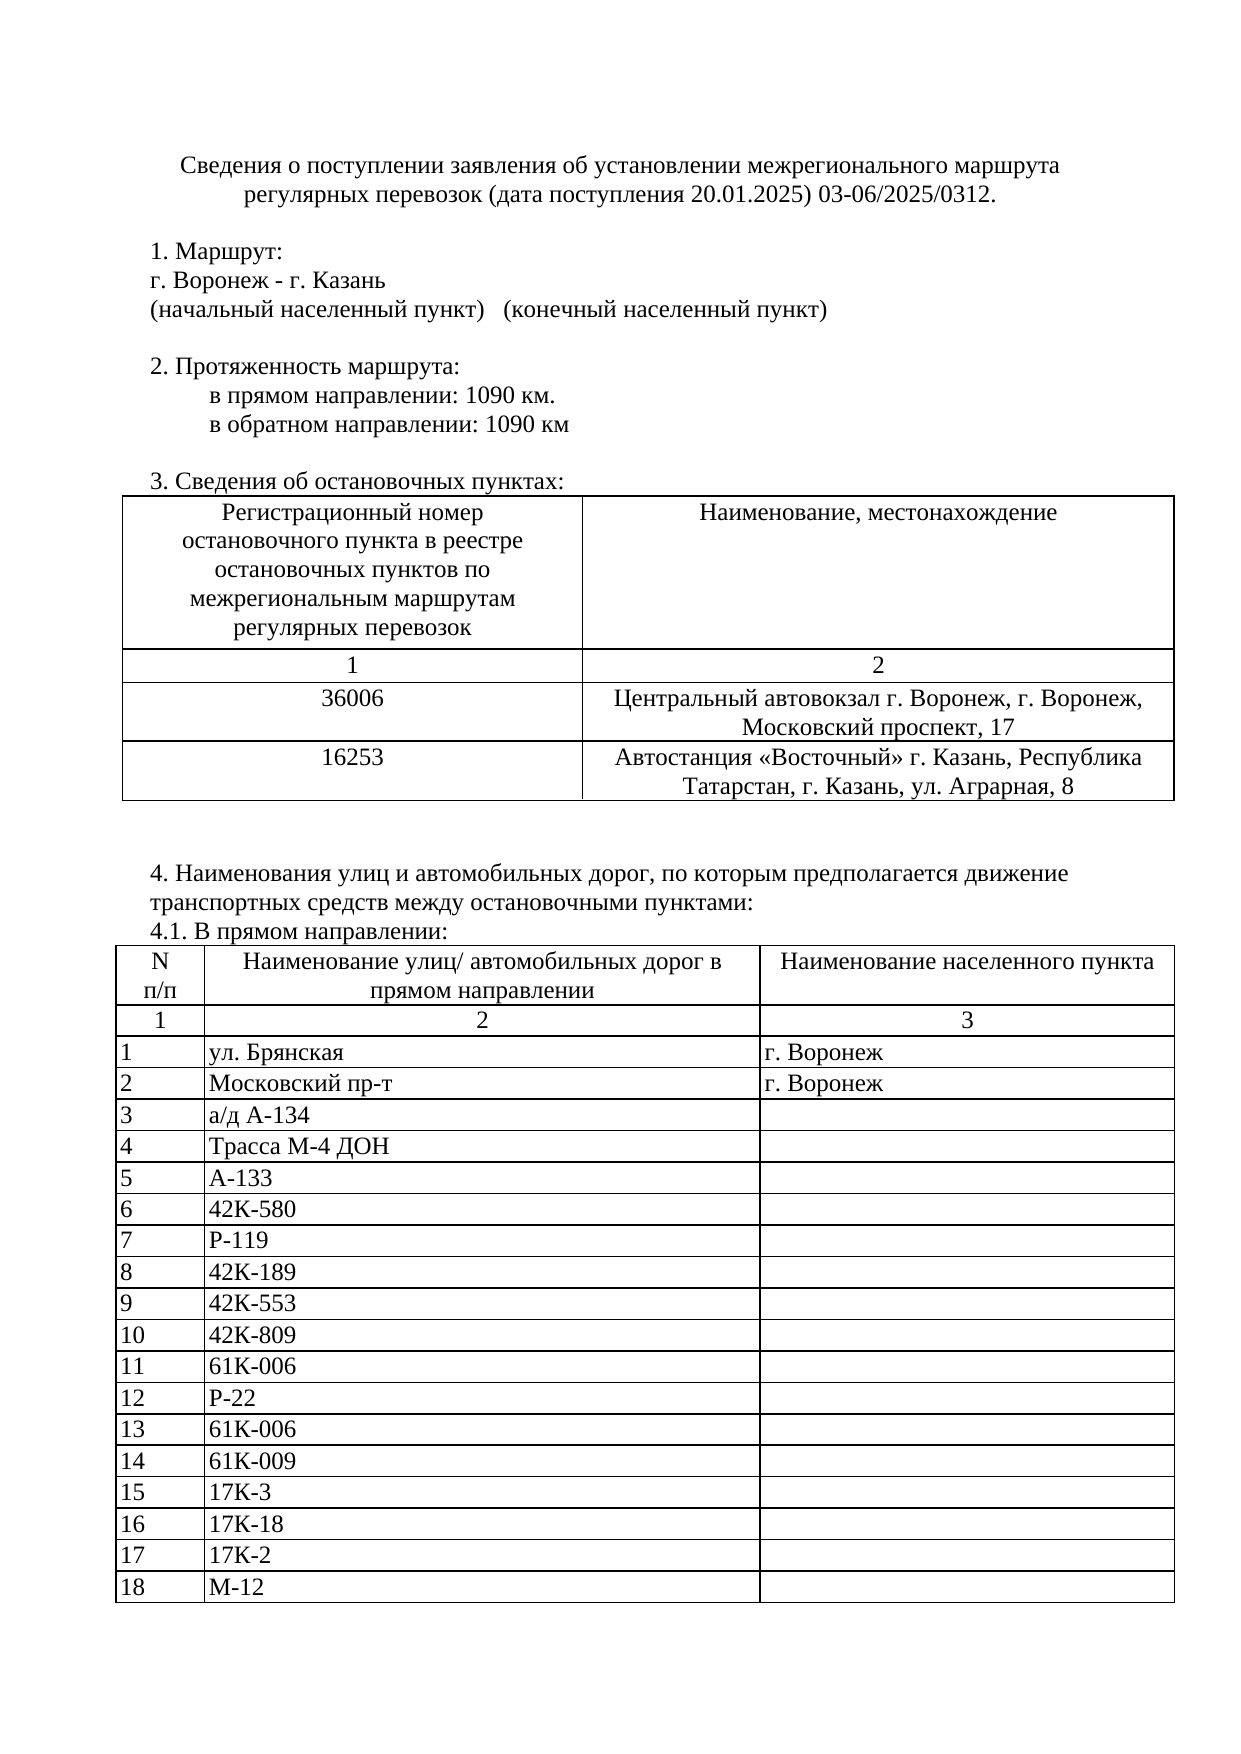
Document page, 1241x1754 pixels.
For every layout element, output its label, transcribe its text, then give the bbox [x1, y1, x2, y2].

table_cell 4 [117, 1131, 204, 1161]
table_cell [761, 1163, 1174, 1193]
table_cell 17 [117, 1540, 204, 1570]
table_cell М-12 [205, 1572, 759, 1602]
table_cell А-133 [205, 1163, 759, 1193]
text 1. Маршрут: [150, 236, 1090, 265]
text (начальный населенный пункт) (конечный населенный пункт) [150, 294, 1090, 322]
table_cell 10 [117, 1320, 204, 1350]
table_cell 13 [117, 1415, 204, 1444]
table_cell 2 [583, 650, 1173, 681]
table_cell [761, 1540, 1174, 1570]
table_cell 1 [123, 650, 582, 681]
table_cell 7 [117, 1226, 204, 1256]
table_header Наименование улиц/ автомобильных дорог в прямом направлении [205, 946, 759, 1004]
table_cell Р-22 [205, 1383, 759, 1413]
table_cell [761, 1194, 1174, 1224]
table_header Наименование населенного пункта [761, 946, 1174, 1004]
table_cell 16 [117, 1509, 204, 1539]
table_cell [761, 1383, 1174, 1413]
table_cell [761, 1131, 1174, 1161]
table_header N п/п [117, 946, 204, 1004]
table_cell 16253 [123, 742, 582, 799]
table_cell г. Воронеж [761, 1068, 1174, 1098]
text в прямом направлении: 1090 км. [150, 380, 1090, 409]
table_cell 36006 [123, 683, 582, 740]
table_cell 11 [117, 1352, 204, 1381]
table_cell [761, 1415, 1174, 1444]
table_cell 3 [117, 1100, 204, 1130]
table_cell 42К-809 [205, 1320, 759, 1350]
table_cell [761, 1320, 1174, 1350]
text 2. Протяженность маршрута: [150, 351, 1090, 380]
table_cell [761, 1100, 1174, 1130]
text 3. Сведения об остановочных пунктах: [150, 466, 1090, 495]
text 4.1. В прямом направлении: [150, 916, 1090, 945]
table_cell 17К-2 [205, 1540, 759, 1570]
table_cell [761, 1509, 1174, 1539]
table_cell 17К-3 [205, 1477, 759, 1507]
table_cell [761, 1226, 1174, 1256]
table_cell 9 [117, 1289, 204, 1318]
table_cell [761, 1352, 1174, 1381]
text в обратном направлении: 1090 км [150, 409, 1090, 437]
table_cell 18 [117, 1572, 204, 1602]
table_cell 14 [117, 1446, 204, 1476]
table_cell [761, 1257, 1174, 1287]
table_cell 1 [117, 1006, 204, 1035]
table_cell 42К-553 [205, 1289, 759, 1318]
table_cell Р-119 [205, 1226, 759, 1256]
text г. Воронеж - г. Казань [150, 265, 1090, 294]
table_cell 17К-18 [205, 1509, 759, 1539]
text Сведения о поступлении заявления об установлении межрегионального маршрута регулярных перевозок (дата поступления 20.01.2025) 03-06/2025/0312. [150, 150, 1090, 207]
table_cell Трасса М-4 ДОН [205, 1131, 759, 1161]
table_cell Московский пр-т [205, 1068, 759, 1098]
table_cell Центральный автовокзал г. Воронеж, г. Воронеж, Московский проспект, 17 [583, 683, 1173, 740]
table_cell г. Воронеж [761, 1037, 1174, 1067]
table_cell ул. Брянская [205, 1037, 759, 1067]
table_cell 2 [117, 1068, 204, 1098]
table_cell 42К-189 [205, 1257, 759, 1287]
table_cell Автостанция «Восточный» г. Казань, Республика Татарстан, г. Казань, ул. Аграрная, 8 [583, 742, 1173, 799]
table_cell 42К-580 [205, 1194, 759, 1224]
table_cell 1 [117, 1037, 204, 1067]
table_cell 61К-006 [205, 1415, 759, 1444]
table_header Регистрационный номер остановочного пункта в реестре остановочных пунктов по межрегиональным маршрутам регулярных перевозок [123, 497, 582, 648]
table_cell [761, 1477, 1174, 1507]
table_header Наименование, местонахождение [583, 497, 1173, 648]
table_cell 12 [117, 1383, 204, 1413]
table_cell 15 [117, 1477, 204, 1507]
table_cell 3 [761, 1006, 1174, 1035]
table_cell [761, 1289, 1174, 1318]
table_cell 8 [117, 1257, 204, 1287]
table_cell [761, 1572, 1174, 1602]
text 4. Наименования улиц и автомобильных дорог, по которым предполагается движение транспортных средств между остановочными пунктами: [150, 858, 1090, 916]
table_cell 5 [117, 1163, 204, 1193]
table_cell 2 [205, 1006, 759, 1035]
table_cell 6 [117, 1194, 204, 1224]
table_cell а/д А-134 [205, 1100, 759, 1130]
table_cell 61К-009 [205, 1446, 759, 1476]
table_cell 61К-006 [205, 1352, 759, 1381]
table_cell [761, 1446, 1174, 1476]
